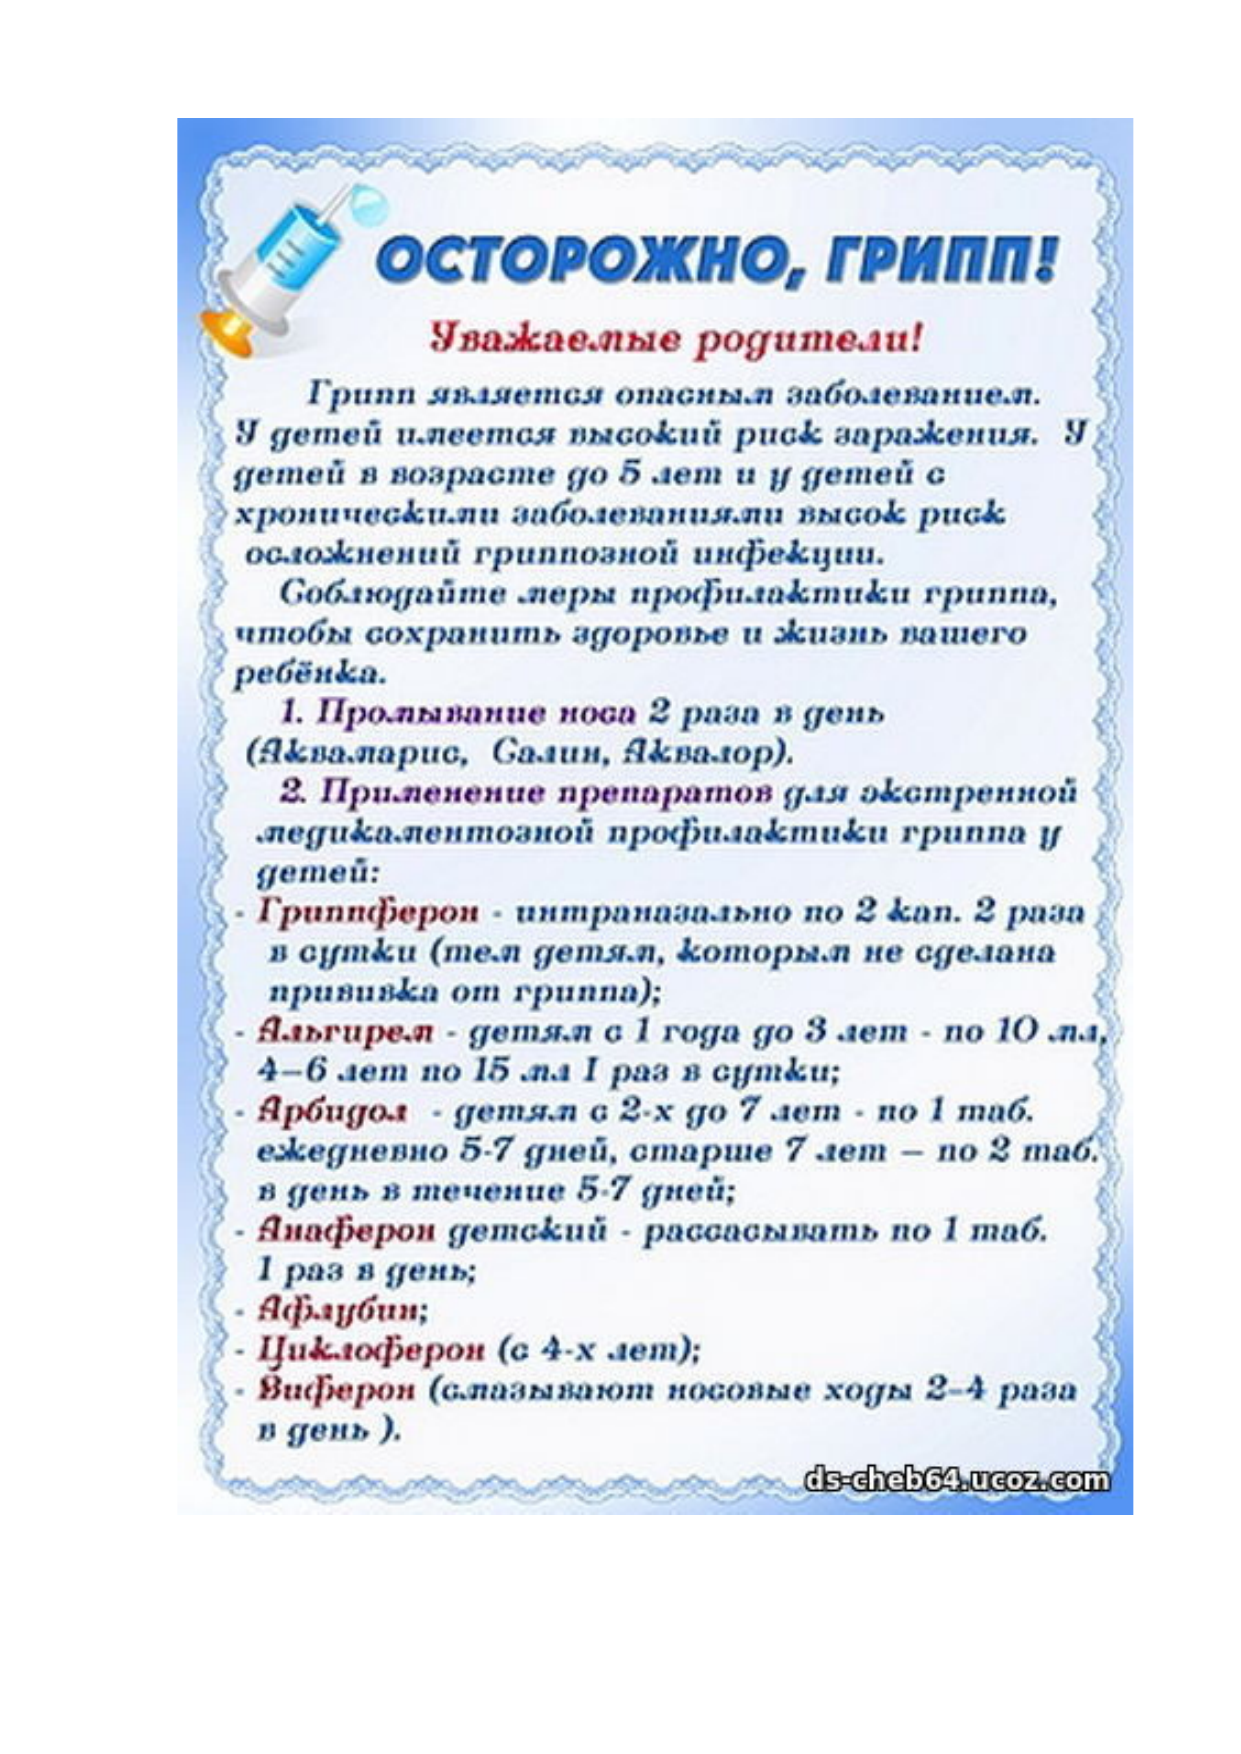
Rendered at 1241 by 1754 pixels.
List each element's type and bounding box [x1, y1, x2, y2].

picture [177, 118, 1134, 1515]
